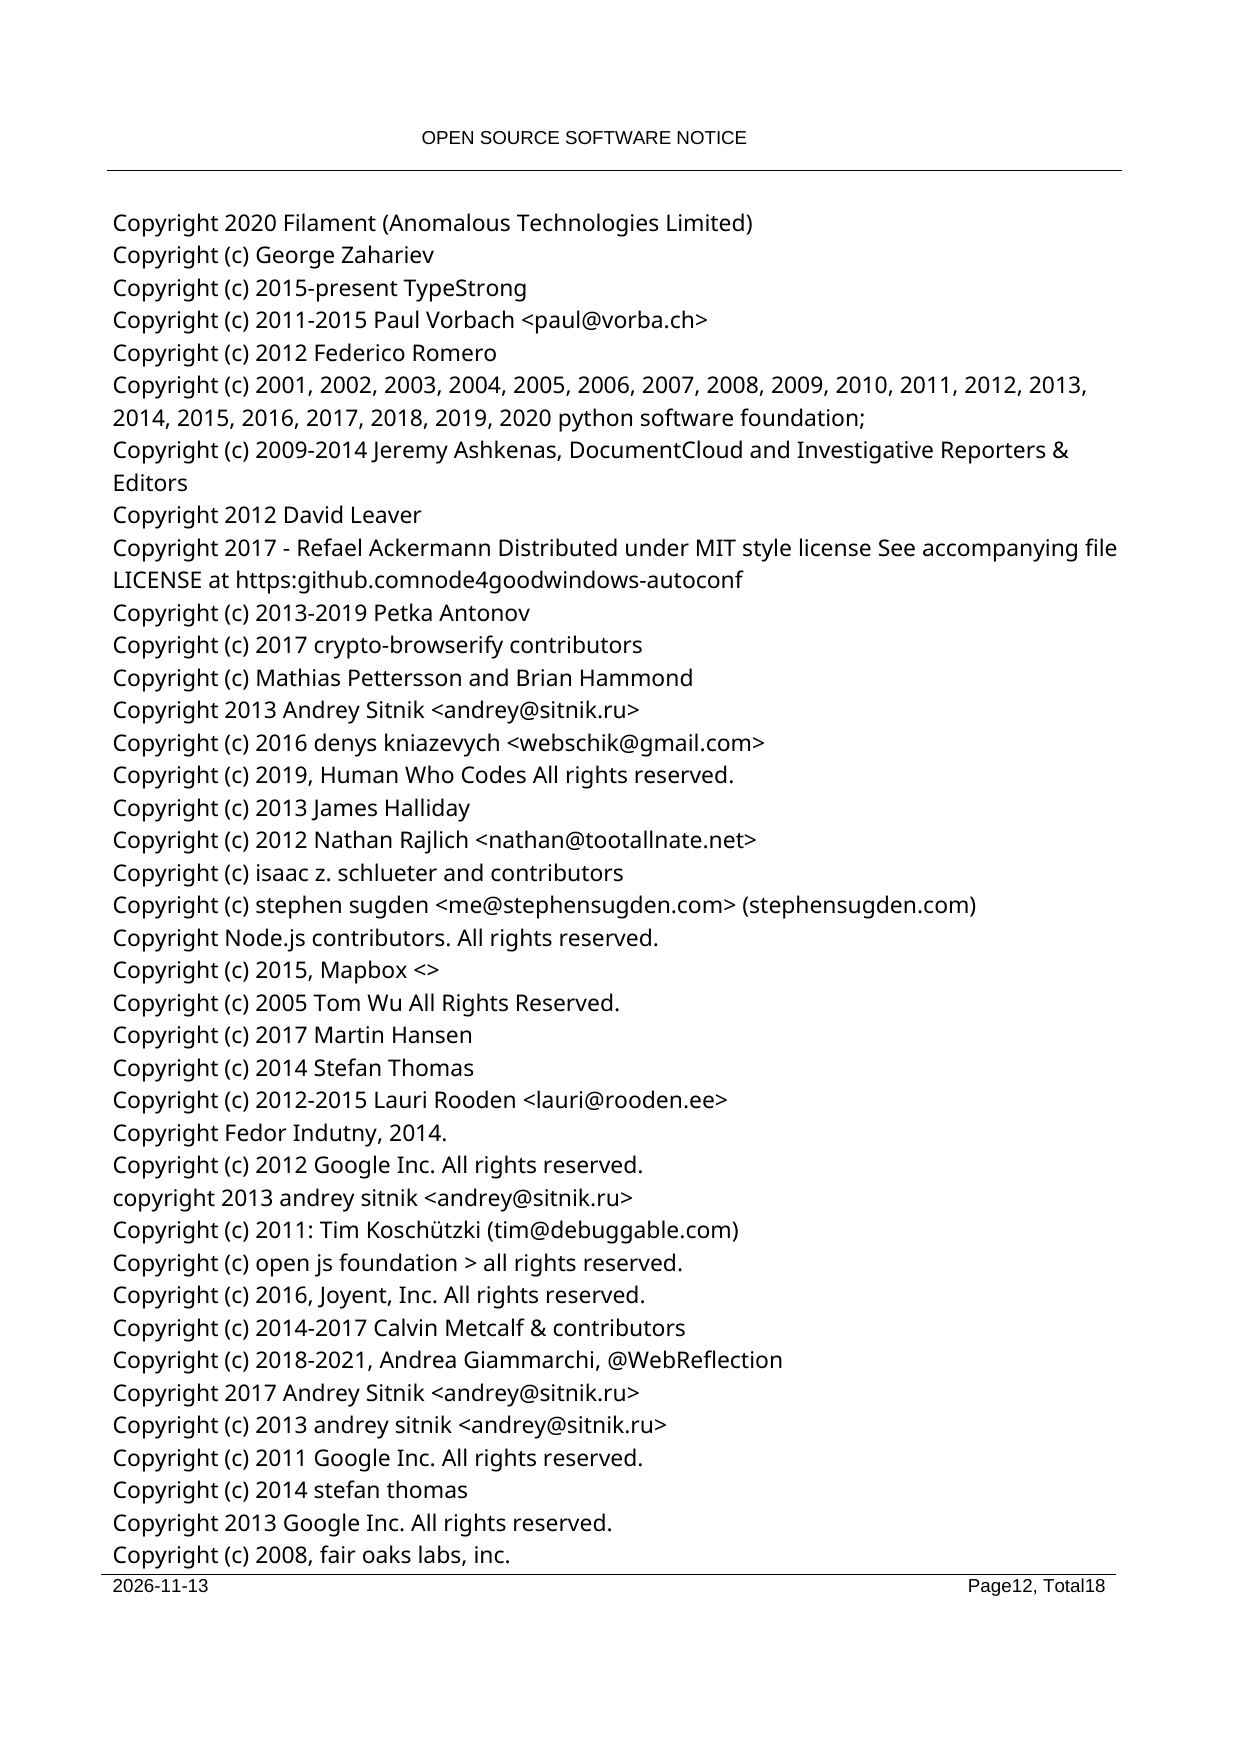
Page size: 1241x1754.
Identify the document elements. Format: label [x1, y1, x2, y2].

text [112, 206, 1128, 1571]
